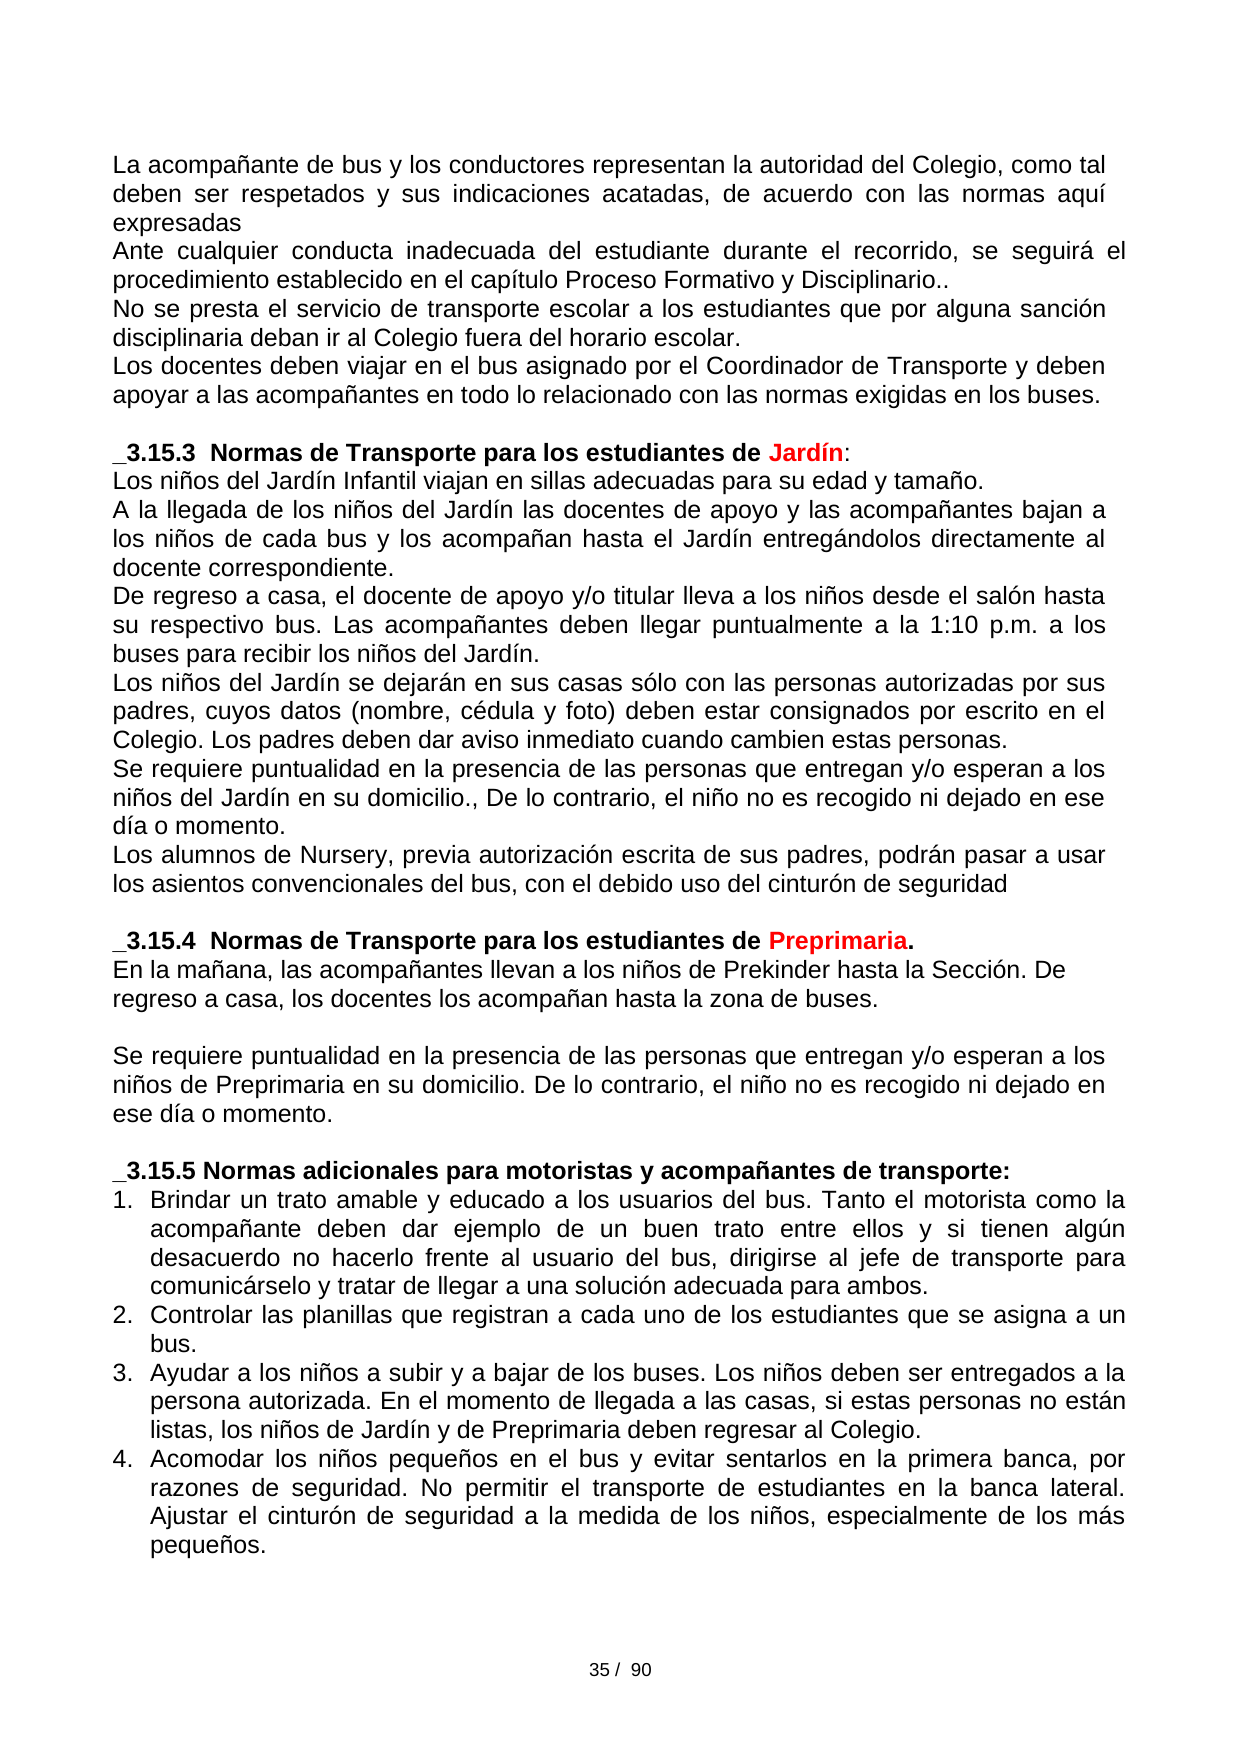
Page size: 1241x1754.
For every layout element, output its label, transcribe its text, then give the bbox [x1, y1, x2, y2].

text Los niños del Jardín se dejarán en sus casas sólo con las personas autorizadas por sus padres, cuyos datos (nombre, cédula y foto) deben estar consignados por escrito en el Colegio. Los padres deben dar aviso inmediato cuando cambien estas personas. [112, 667, 1108, 754]
list Ayudar a los niños a subir y a bajar de los buses. Los niños deben ser entregados a la persona autorizada. En el momento de llegada a las casas, si estas personas no están listas, los niños de Jardín y de Preprimaria deben regresar al Colegio. [112, 1357, 1128, 1444]
text _3.15.3 Normas de Transporte para los estudiantes de Jardín: [112, 437, 1108, 466]
text _3.15.5 Normas adicionales para motoristas y acompañantes de transporte: [112, 1156, 1108, 1185]
text De regreso a casa, el docente de apoyo y/o titular lleva a los niños desde el salón hasta su respectivo bus. Las acompañantes deben llegar puntualmente a la 1:10 p.m. a los buses para recibir los niños del Jardín. [112, 581, 1108, 667]
text Se requiere puntualidad en la presencia de las personas que entregan y/o esperan a los niños de Preprimaria en su domicilio. De lo contrario, el niño no es recogido ni dejado en ese día o momento. [112, 1041, 1108, 1127]
text La acompañante de bus y los conductores representan la autoridad del Colegio, como tal deben ser respetados y sus indicaciones acatadas, de acuerdo con las normas aquí expresadas [112, 150, 1108, 236]
list Controlar las planillas que registran a cada uno de los estudiantes que se asigna a un bus. [112, 1300, 1128, 1357]
text Los alumnos de Nursery, previa autorización escrita de sus padres, podrán pasar a usar los asientos convencionales del bus, con el debido uso del cinturón de seguridad [112, 840, 1108, 897]
list Brindar un trato amable y educado a los usuarios del bus. Tanto el motorista como la acompañante deben dar ejemplo de un buen trato entre ellos y si tienen algún desacuerdo no hacerlo frente al usuario del bus, dirigirse al jefe de transporte para comunicárselo y tratar de llegar a una solución adecuada para ambos. [112, 1185, 1128, 1300]
text A la llegada de los niños del Jardín las docentes de apoyo y las acompañantes bajan a los niños de cada bus y los acompañan hasta el Jardín entregándolos directamente al docente correspondiente. [112, 495, 1108, 581]
text Los niños del Jardín Infantil viajan en sillas adecuadas para su edad y tamaño. [112, 466, 1108, 495]
text En la mañana, las acompañantes llevan a los niños de Prekinder hasta la Sección. De regreso a casa, los docentes los acompañan hasta la zona de buses. [112, 955, 1128, 1012]
text No se presta el servicio de transporte escolar a los estudiantes que por alguna sanción disciplinaria deban ir al Colegio fuera del horario escolar. [112, 294, 1108, 351]
text _3.15.4 Normas de Transporte para los estudiantes de Preprimaria. [112, 926, 1108, 955]
text Se requiere puntualidad en la presencia de las personas que entregan y/o esperan a los niños del Jardín en su domicilio., De lo contrario, el niño no es recogido ni dejado en ese día o momento. [112, 754, 1108, 840]
list Acomodar los niños pequeños en el bus y evitar sentarlos en la primera banca, por razones de seguridad. No permitir el transporte de estudiantes en la banca lateral. Ajustar el cinturón de seguridad a la medida de los niños, especialmente de los más pequeños. [112, 1444, 1128, 1559]
text Ante cualquier conducta inadecuada del estudiante durante el recorrido, se seguirá el procedimiento establecido en el capítulo Proceso Formativo y Disciplinario.. [112, 236, 1128, 294]
text Los docentes deben viajar en el bus asignado por el Coordinador de Transporte y deben apoyar a las acompañantes en todo lo relacionado con las normas exigidas en los buses. [112, 351, 1108, 409]
